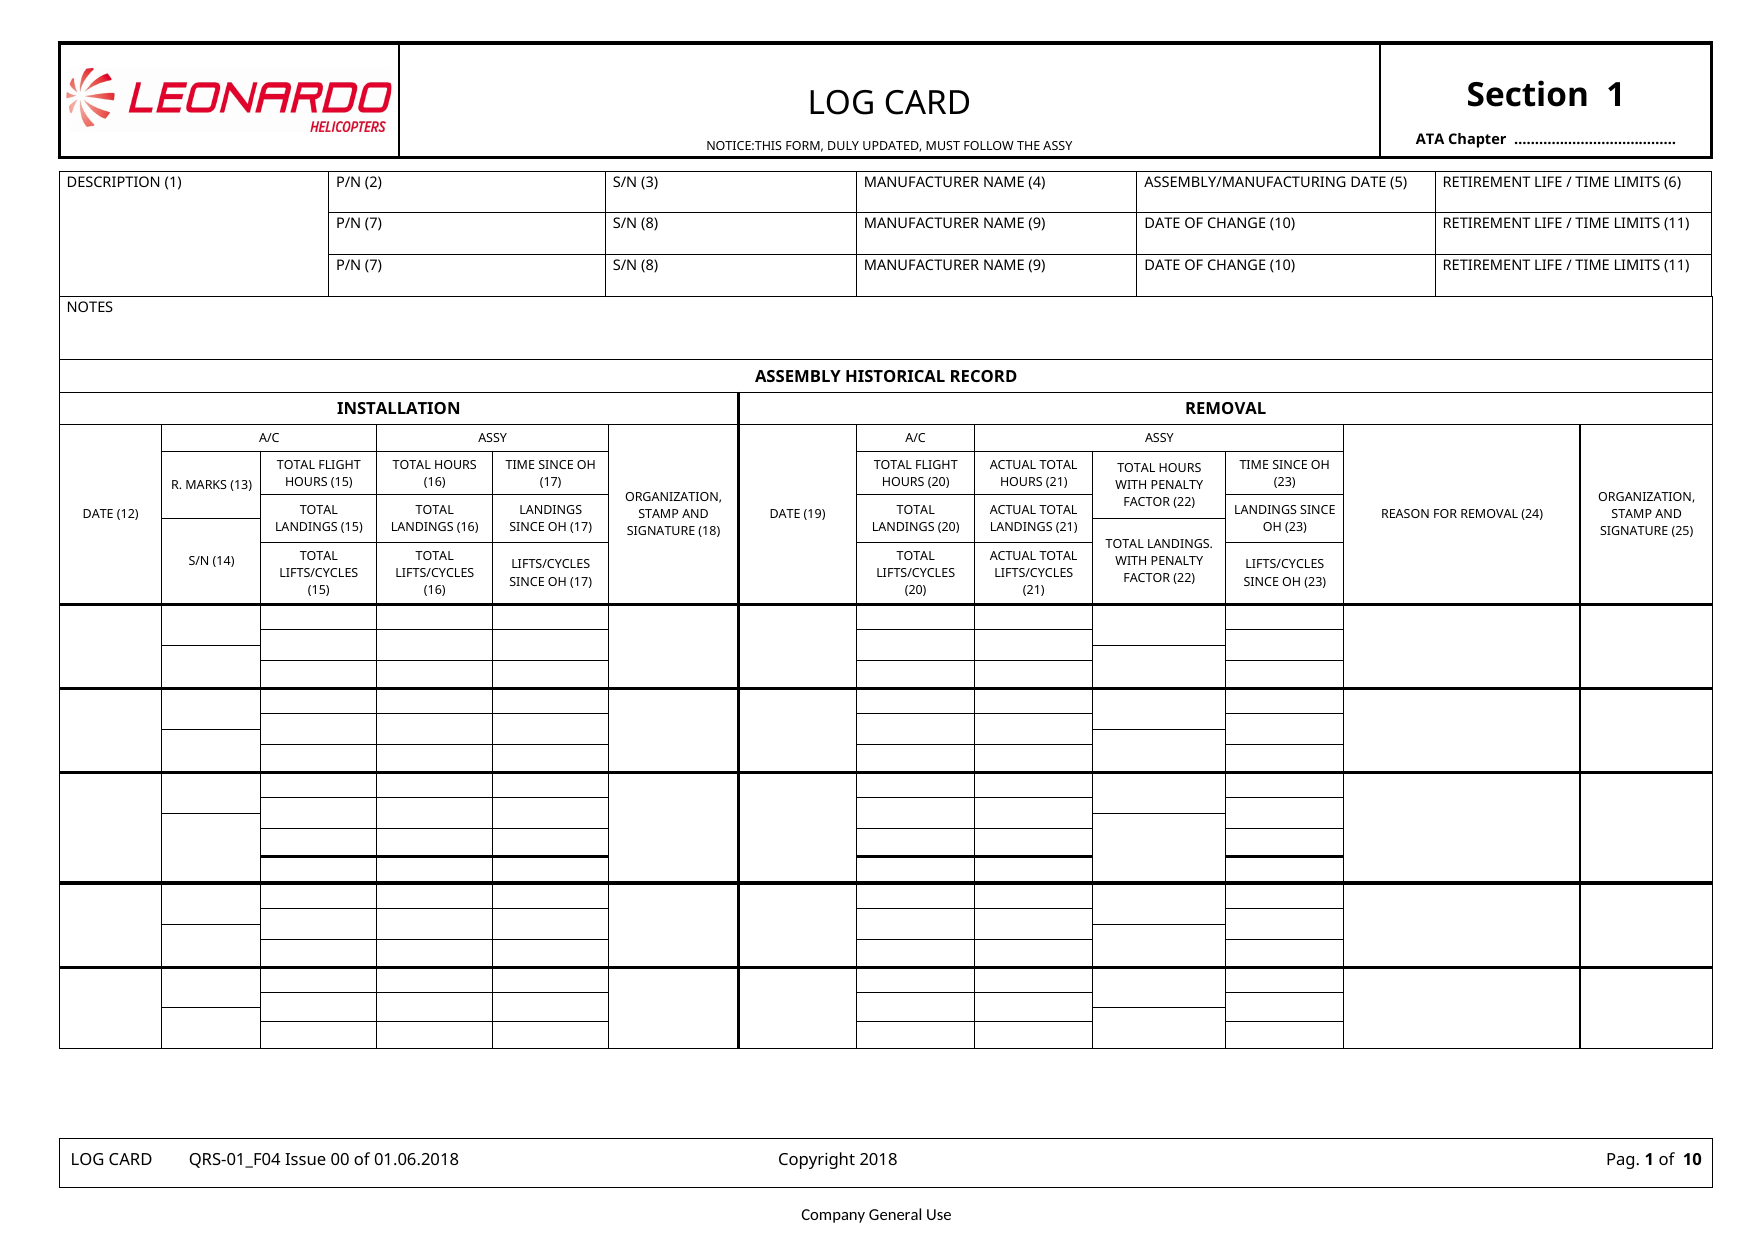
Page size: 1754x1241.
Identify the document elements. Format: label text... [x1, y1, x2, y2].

table_cell [493, 909, 608, 939]
table_cell [377, 774, 492, 797]
table_cell DATE OF CHANGE (10) [1137, 213, 1435, 254]
table_cell ASSEMBLY HISTORICAL RECORD [60, 360, 1712, 392]
table_cell [975, 1022, 1092, 1047]
table_cell TOTAL LANDINGS (16) [377, 495, 492, 542]
table_cell [1226, 858, 1343, 881]
table_cell [1093, 646, 1225, 687]
table_cell LANDINGS SINCE OH (23) [1226, 495, 1343, 542]
table_cell [493, 885, 608, 908]
table_cell [261, 858, 376, 881]
table_cell [377, 661, 492, 687]
table_cell TOTAL HOURS WITH PENALTY FACTOR (22) [1093, 452, 1225, 518]
table_cell [975, 690, 1092, 713]
table_cell S/N (14) [162, 519, 260, 602]
table_cell R. MARKS (13) [162, 452, 260, 518]
table_cell [1093, 885, 1225, 923]
table_cell [857, 858, 974, 881]
table_cell [1344, 885, 1579, 966]
table_cell [1226, 993, 1343, 1021]
table_cell REASON FOR REMOVAL (24) [1344, 425, 1579, 602]
table_cell [1344, 690, 1579, 771]
table_cell [261, 630, 376, 660]
table_cell [261, 745, 376, 771]
table_cell NOTES [60, 297, 1712, 359]
table_cell LIFTS/CYCLES SINCE OH (17) [493, 543, 608, 602]
table_cell [1226, 969, 1343, 992]
table_cell [162, 646, 260, 687]
table_cell [261, 969, 376, 992]
table_cell LANDINGS SINCE OH (17) [493, 495, 608, 542]
table_cell [1093, 606, 1225, 644]
table_cell [493, 829, 608, 855]
table_cell [1093, 814, 1225, 881]
table_cell [857, 1022, 974, 1047]
table_cell ORGANIZATION, STAMP AND SIGNATURE (25) [1581, 425, 1712, 602]
table_cell [60, 885, 161, 966]
table_cell [975, 909, 1092, 939]
table_cell [857, 630, 974, 660]
table_cell [261, 829, 376, 855]
table_cell [493, 774, 608, 797]
table_cell [261, 885, 376, 908]
table_cell [377, 606, 492, 629]
table_cell RETIREMENT LIFE / TIME LIMITS (11) [1436, 213, 1711, 254]
table_cell [857, 714, 974, 744]
table_cell [609, 969, 737, 1047]
table_cell [975, 940, 1092, 966]
table_cell [857, 798, 974, 828]
table_cell [162, 730, 260, 771]
table_cell TIME SINCE OH (23) [1226, 452, 1343, 494]
table_cell [609, 774, 737, 881]
table_cell TOTAL HOURS (16) [377, 452, 492, 494]
table_cell [493, 630, 608, 660]
table_cell [493, 993, 608, 1021]
table_cell [162, 814, 260, 881]
table_cell [261, 909, 376, 939]
table_cell [377, 798, 492, 828]
table_cell [377, 993, 492, 1021]
table_cell DATE (12) [60, 425, 161, 602]
table_cell [377, 909, 492, 939]
table_header DESCRIPTION (1) [60, 172, 328, 296]
table_cell [1344, 774, 1579, 881]
table_cell [261, 993, 376, 1021]
table_cell [1226, 885, 1343, 908]
table_cell [60, 606, 161, 687]
table_cell [493, 969, 608, 992]
table_cell [60, 969, 161, 1047]
table_cell [377, 940, 492, 966]
table_cell [377, 714, 492, 744]
table_header ASSEMBLY/MANUFACTURING DATE (5) [1137, 172, 1435, 212]
table_cell S/N (8) [606, 255, 856, 296]
table_cell [857, 829, 974, 855]
table_cell [1581, 885, 1712, 966]
table_cell A/C [162, 425, 376, 451]
table_cell [1093, 690, 1225, 729]
table_cell [975, 630, 1092, 660]
table_cell [975, 714, 1092, 744]
table_cell [493, 606, 608, 629]
table_cell [857, 885, 974, 908]
table_cell [1226, 909, 1343, 939]
table_cell [261, 1022, 376, 1047]
table_cell [1226, 606, 1343, 629]
table_cell [60, 774, 161, 881]
table_cell [857, 606, 974, 629]
table_cell [1226, 745, 1343, 771]
table_cell [1226, 630, 1343, 660]
table_cell [740, 606, 856, 687]
table_cell [162, 885, 260, 923]
table_cell [1093, 925, 1225, 966]
table_cell [857, 909, 974, 939]
table_cell MANUFACTURER NAME (9) [857, 213, 1136, 254]
table_cell [377, 1022, 492, 1047]
table_cell [740, 774, 856, 881]
table_cell [1093, 1008, 1225, 1047]
table_cell TOTAL LANDINGS. WITH PENALTY FACTOR (22) [1093, 519, 1225, 602]
table_cell [1226, 940, 1343, 966]
table_cell [609, 606, 737, 687]
table_cell [740, 969, 856, 1047]
table_cell [740, 885, 856, 966]
table_cell [261, 798, 376, 828]
table_cell [377, 969, 492, 992]
table_cell ASSY [377, 425, 608, 451]
table_cell [261, 661, 376, 687]
picture [66, 68, 392, 132]
table_cell [261, 774, 376, 797]
table_cell [975, 774, 1092, 797]
table_cell ACTUAL TOTAL HOURS (21) [975, 452, 1092, 494]
table_cell [162, 1008, 260, 1047]
table_cell A/C [857, 425, 974, 451]
table_cell [857, 690, 974, 713]
table_cell ACTUAL TOTAL LANDINGS (21) [975, 495, 1092, 542]
table_cell [1226, 661, 1343, 687]
table_cell TOTAL LIFTS/CYCLES (15) [261, 543, 376, 602]
table_cell [493, 940, 608, 966]
table_cell [1093, 730, 1225, 771]
table_cell RETIREMENT LIFE / TIME LIMITS (11) [1436, 255, 1711, 296]
table_cell [493, 858, 608, 881]
table_cell ORGANIZATION, STAMP AND SIGNATURE (18) [609, 425, 737, 602]
table_cell [1093, 774, 1225, 813]
table_cell [493, 661, 608, 687]
table_cell [1093, 969, 1225, 1007]
table_cell [857, 661, 974, 687]
table_header MANUFACTURER NAME (4) [857, 172, 1136, 212]
table_cell TOTAL LIFTS/CYCLES (16) [377, 543, 492, 602]
table_cell [377, 885, 492, 908]
table_cell [162, 690, 260, 729]
table_cell [162, 606, 260, 644]
table_cell [261, 940, 376, 966]
table_cell [740, 690, 856, 771]
table_cell [975, 969, 1092, 992]
table_cell [493, 1022, 608, 1047]
table_cell [609, 690, 737, 771]
table_cell [975, 798, 1092, 828]
table_cell [377, 630, 492, 660]
table_cell TOTAL LIFTS/CYCLES (20) [857, 543, 974, 602]
table_cell [261, 714, 376, 744]
table_cell P/N (7) [329, 255, 605, 296]
table_cell [1581, 774, 1712, 881]
table_cell [377, 829, 492, 855]
table_cell [60, 690, 161, 771]
table_cell [261, 690, 376, 713]
table_cell [1581, 969, 1712, 1047]
table_cell [377, 690, 492, 713]
table_cell [1226, 690, 1343, 713]
table_cell S/N (8) [606, 213, 856, 254]
table_cell [975, 993, 1092, 1021]
table_cell LIFTS/CYCLES SINCE OH (23) [1226, 543, 1343, 602]
table_cell [261, 606, 376, 629]
table_cell [857, 940, 974, 966]
table_cell [609, 885, 737, 966]
table_cell [493, 714, 608, 744]
table_cell [377, 745, 492, 771]
table_cell [1344, 969, 1579, 1047]
table_cell [975, 606, 1092, 629]
table_cell ACTUAL TOTAL LIFTS/CYCLES (21) [975, 543, 1092, 602]
table_cell [1226, 714, 1343, 744]
table_cell DATE (19) [740, 425, 856, 602]
table_cell [162, 774, 260, 813]
table_cell [162, 925, 260, 966]
table_cell [162, 969, 260, 1007]
table_cell [1226, 1022, 1343, 1047]
table_cell [857, 745, 974, 771]
table_cell MANUFACTURER NAME (9) [857, 255, 1136, 296]
table_cell P/N (7) [329, 213, 605, 254]
table_cell [975, 829, 1092, 855]
table_cell [857, 969, 974, 992]
table_header P/N (2) [329, 172, 605, 212]
table_cell REMOVAL [740, 393, 1712, 424]
table_header S/N (3) [606, 172, 856, 212]
table_cell [1226, 798, 1343, 828]
table_cell [377, 858, 492, 881]
table_cell TIME SINCE OH (17) [493, 452, 608, 494]
table_cell [1226, 829, 1343, 855]
table_cell [1581, 606, 1712, 687]
table_cell [493, 798, 608, 828]
table_cell [493, 745, 608, 771]
table_cell [975, 885, 1092, 908]
table_cell TOTAL FLIGHT HOURS (20) [857, 452, 974, 494]
table_cell INSTALLATION [60, 393, 737, 424]
table_cell DATE OF CHANGE (10) [1137, 255, 1435, 296]
table_cell [975, 745, 1092, 771]
table_cell [1344, 606, 1579, 687]
table_cell [975, 858, 1092, 881]
table_cell TOTAL LANDINGS (20) [857, 495, 974, 542]
table_cell [1226, 774, 1343, 797]
table_cell TOTAL LANDINGS (15) [261, 495, 376, 542]
table_cell [1581, 690, 1712, 771]
table_cell [857, 993, 974, 1021]
table_header RETIREMENT LIFE / TIME LIMITS (6) [1436, 172, 1711, 212]
table_cell ASSY [975, 425, 1343, 451]
table_cell TOTAL FLIGHT HOURS (15) [261, 452, 376, 494]
table_cell [975, 661, 1092, 687]
table_cell [493, 690, 608, 713]
table_cell [857, 774, 974, 797]
